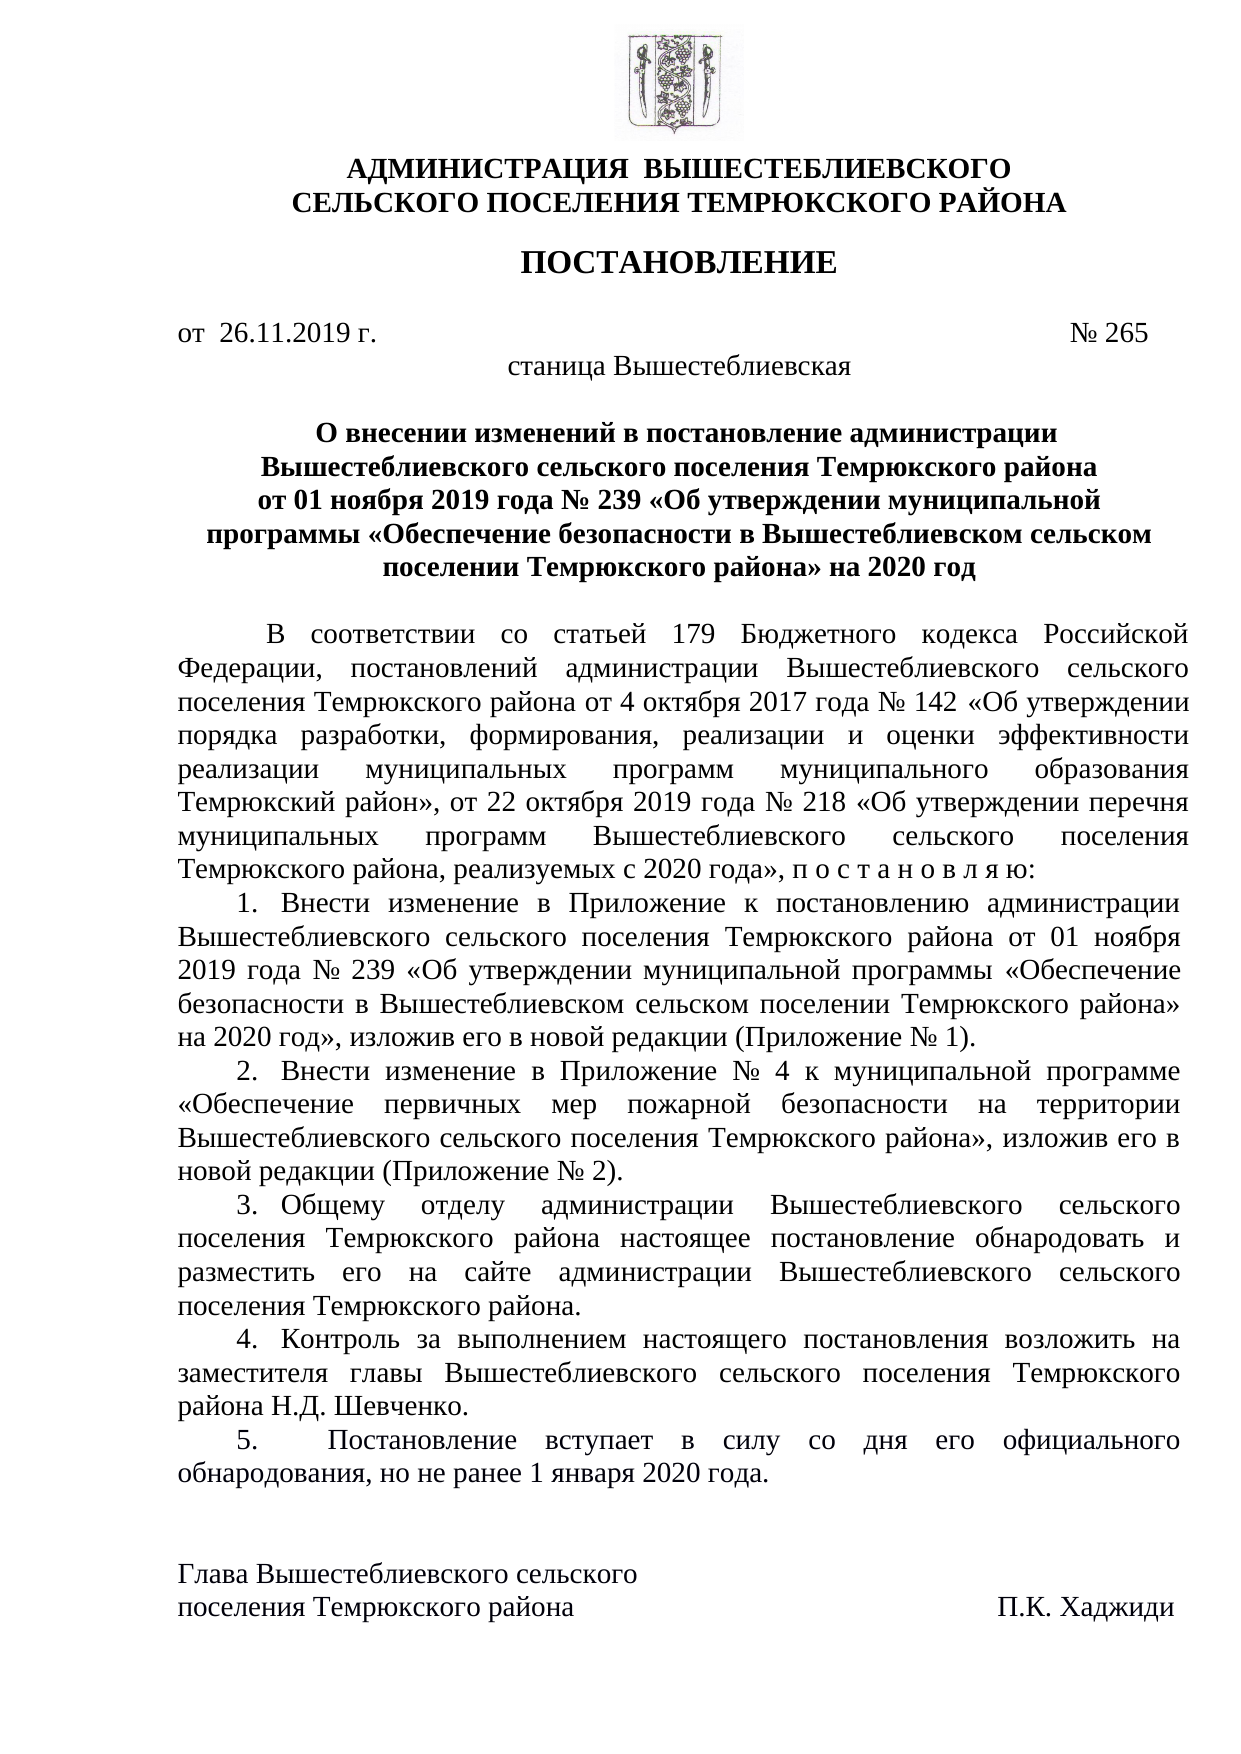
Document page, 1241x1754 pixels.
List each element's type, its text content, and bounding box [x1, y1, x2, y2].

list Контроль за выполнением настоящего постановления возложить на заместителя главы Вышестеблиевского сельского поселения Темрюкского района Н.Д. Шевченко. [177, 1321, 1181, 1422]
list Внести изменение в Приложение к постановлению администрации Вышестеблиевского сельского поселения Темрюкского района от 01 ноября 2019 года № 239 «Об утверждении муниципальной программы «Обеспечение безопасности в Вышестеблиевском сельском поселении Темрюкского района» на 2020 год», изложив его в новой редакции (Приложение № 1). [177, 885, 1181, 1053]
text от 26.11.2019 г. № 265 [177, 315, 1181, 348]
list Внести изменение в Приложение № 4 к муниципальной программе «Обеспечение первичных мер пожарной безопасности на территории Вышестеблиевского сельского поселения Темрюкского района», изложив его в новой редакции (Приложение № 2). [177, 1053, 1181, 1187]
text поселения Темрюкского района П.К. Хаджиди [177, 1589, 1181, 1623]
list Постановление вступает в силу со дня его официального обнародования, но не ранее 1 января 2020 года. [177, 1422, 1181, 1489]
list Общему отделу администрации Вышестеблиевского сельского поселения Темрюкского района настоящее постановление обнародовать и разместить его на сайте администрации Вышестеблиевского сельского поселения Темрюкского района. [177, 1187, 1181, 1321]
text ПОСТАНОВЛЕНИЕ [177, 243, 1181, 281]
text О внесении изменений в постановление администрации [177, 415, 1181, 449]
picture [614, 24, 744, 141]
text В соответствии со статьей 179 Бюджетного кодекса Российской Федерации, постановлений администрации Вышестеблиевского сельского поселения Темрюкского района от 4 октября 2017 года № 142 «Об утверждении порядка разработки, формирования, реализации и оценки эффективности реализации муниципальных программ муниципального образования Темрюкский район», от 22 октября 2019 года № 218 «Об утверждении перечня муниципальных программ Вышестеблиевского сельского поселения Темрюкского района, реализуемых с 2020 года», п о с т а н о в л я ю: [177, 617, 1189, 885]
text СЕЛЬСКОГО ПОСЕЛЕНИЯ ТЕМРЮКСКОГО РАЙОНА [177, 185, 1181, 219]
text Глава Вышестеблиевского сельского [177, 1556, 1181, 1589]
text станица Вышестеблиевская [177, 348, 1181, 382]
text АДМИНИСТРАЦИЯ ВЫШЕСТЕБЛИЕВСКОГО [177, 152, 1181, 185]
text Вышестеблиевского сельского поселения Темрюкского района от 01 ноября 2019 года № 239 «Об утверждении муниципальной программы «Обеспечение безопасности в Вышестеблиевском сельском поселении Темрюкского района» на 2020 год [177, 449, 1181, 583]
